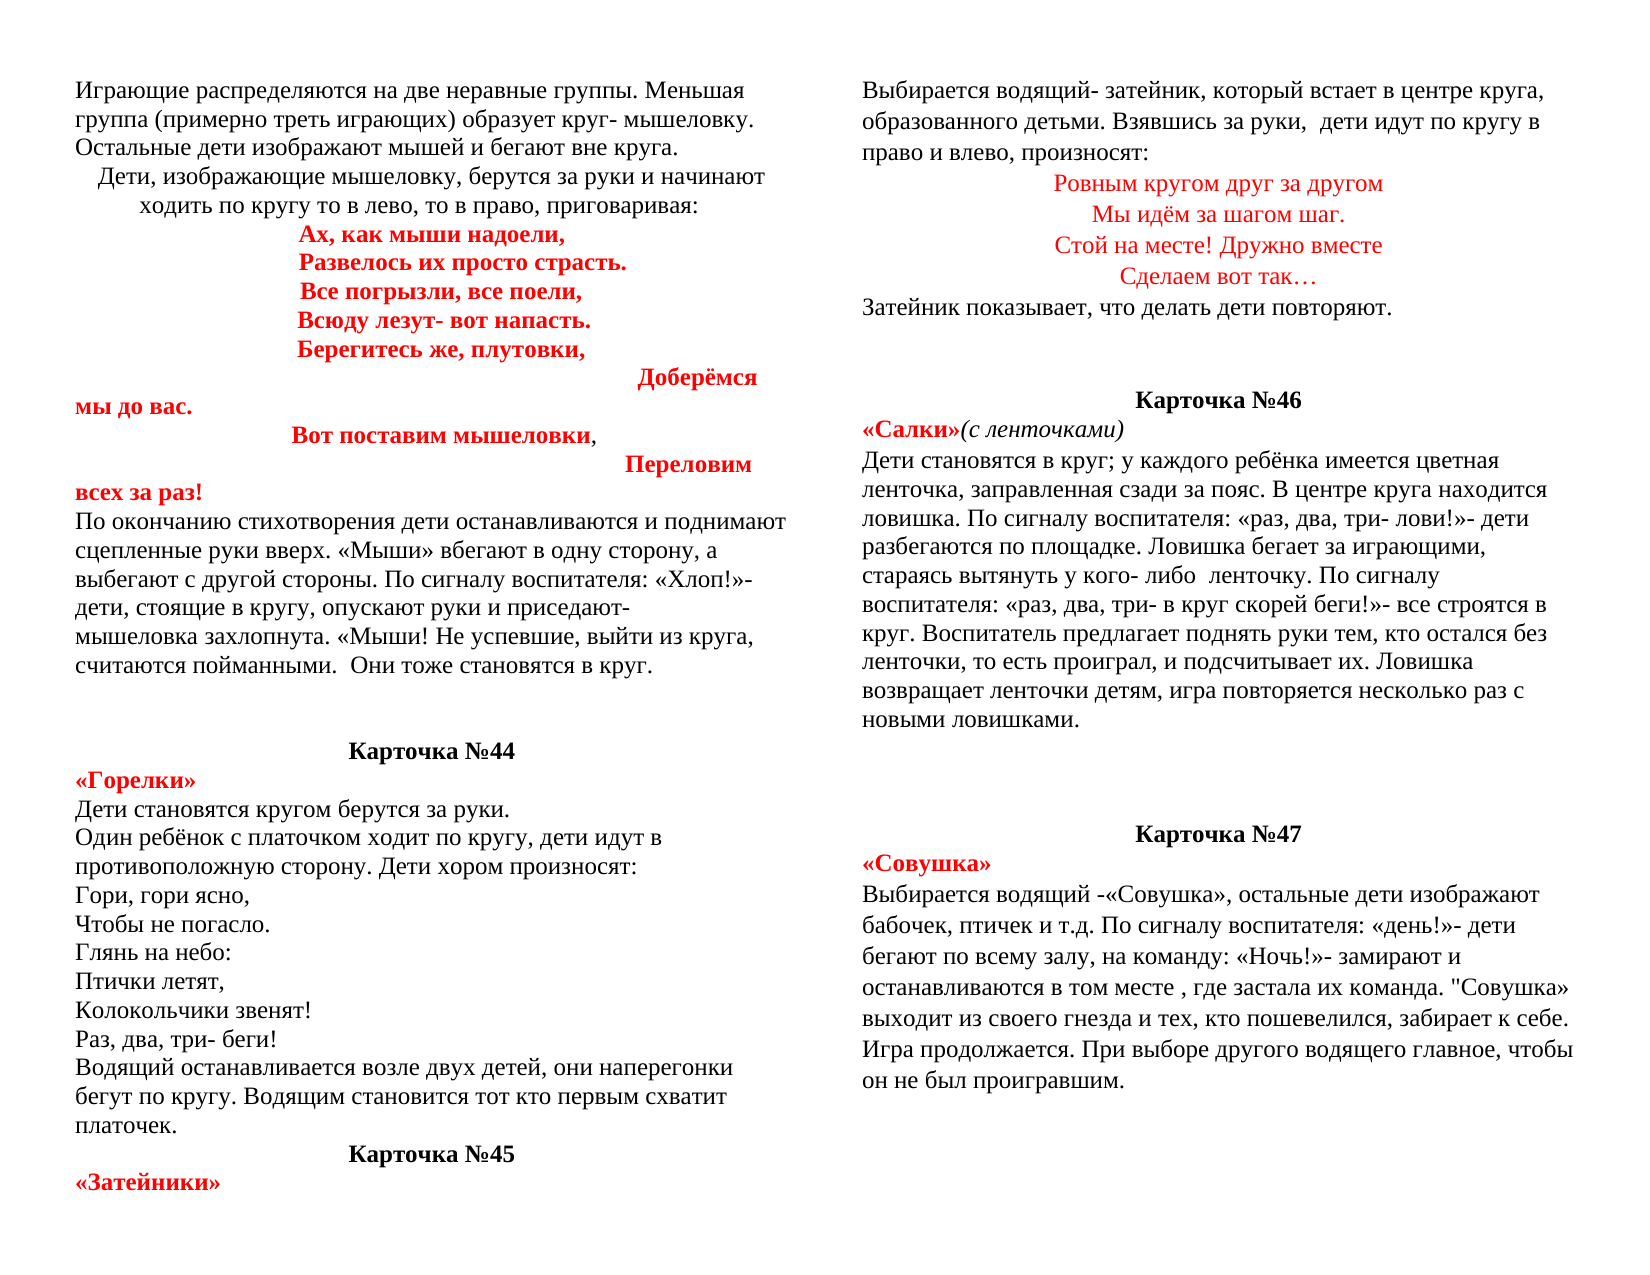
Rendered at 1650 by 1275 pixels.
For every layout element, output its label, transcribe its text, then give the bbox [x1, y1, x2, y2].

text Ах, как мыши надоели, [75, 219, 788, 247]
text «Затейники» [75, 1167, 788, 1196]
text Затейник показывает, что делать дети повторяют. [862, 292, 1575, 321]
text Карточка №47 [862, 819, 1575, 848]
text Доберёмся мы до вас. [75, 362, 788, 420]
text Развелось их просто страсть. [75, 247, 788, 276]
text Все погрызли, все поели, [75, 276, 788, 305]
text Вот поставим мышеловки, [75, 420, 788, 449]
text Чтобы не погасло. [75, 909, 788, 937]
text Сделаем вот так… [862, 261, 1575, 290]
text Дети становятся в круг; у каждого ребёнка имеется цветная ленточка, заправленная сзади за пояс. В центре круга находится ловишка. По сигналу воспитателя: «раз, два, три- лови!»- дети разбегаются по площадке. Ловишка бегает за играющими, стараясь вытянуть у кого- либо ленточку. По сигналу воспитателя: «раз, два, три- в круг скорей беги!»- все строятся в круг. Воспитатель предлагает поднять руки тем, кто остался без ленточки, то есть проиграл, и подсчитывает их. Ловишка возвращает ленточки детям, игра повторяется несколько раз с новыми ловишками. [862, 445, 1575, 733]
text Карточка №45 [75, 1139, 788, 1167]
text Птички летят, [75, 966, 788, 995]
text Стой на месте! Дружно вместе [862, 230, 1575, 259]
text Раз, два, три- беги! [75, 1024, 788, 1052]
text Берегитесь же, плутовки, [75, 334, 788, 362]
text Один ребёнок с платочком ходит по кругу, дети идут в противоположную сторону. Дети хором произносят: [75, 822, 788, 880]
text Переловим всех за раз! [75, 449, 788, 506]
text Ровным кругом друг за другом [862, 168, 1575, 197]
text «Совушка» [862, 848, 1575, 876]
text Карточка №44 [75, 736, 788, 765]
text «Горелки» [75, 765, 788, 794]
text Дети, изображающие мышеловку, берутся за руки и начинают ходить по кругу то в лево, то в право, приговаривая: [75, 161, 788, 219]
text Глянь на небо: [75, 937, 788, 966]
text Карточка №46 [862, 385, 1575, 414]
text Мы идём за шагом шаг. [862, 199, 1575, 228]
text Водящий останавливается возле двух детей, они наперегонки бегут по кругу. Водящим становится тот кто первым схватит платочек. [75, 1052, 788, 1139]
text Выбирается водящий -«Совушка», остальные дети изображают бабочек, птичек и т.д. По сигналу воспитателя: «день!»- дети бегают по всему залу, на команду: «Ночь!»- замирают и останавливаются в том месте , где застала их команда. "Совушка» выходит из своего гнезда и тех, кто пошевелился, забирает к себе. Игра продолжается. При выборе другого водящего главное, чтобы он не был проигравшим. [862, 879, 1575, 1094]
text Дети становятся кругом берутся за руки. [75, 794, 788, 822]
text Колокольчики звенят! [75, 995, 788, 1024]
text По окончанию стихотворения дети останавливаются и поднимают сцепленные руки вверх. «Мыши» вбегают в одну сторону, а выбегают с другой стороны. По сигналу воспитателя: «Хлоп!»- дети, стоящие в кругу, опускают руки и приседают- мышеловка захлопнута. «Мыши! Не успевшие, выйти из круга, считаются пойманными. Они тоже становятся в круг. [75, 506, 788, 679]
text Всюду лезут- вот напасть. [75, 305, 788, 334]
text Выбирается водящий- затейник, который встает в центре круга, образованного детьми. Взявшись за руки, дети идут по кругу в право и влево, произносят: [862, 75, 1575, 166]
text Играющие распределяются на две неравные группы. Меньшая группа (примерно треть играющих) образует круг- мышеловку. Остальные дети изображают мышей и бегают вне круга. [75, 75, 788, 161]
text Гори, гори ясно, [75, 880, 788, 909]
text «Салки»(с ленточками) [862, 414, 1575, 443]
